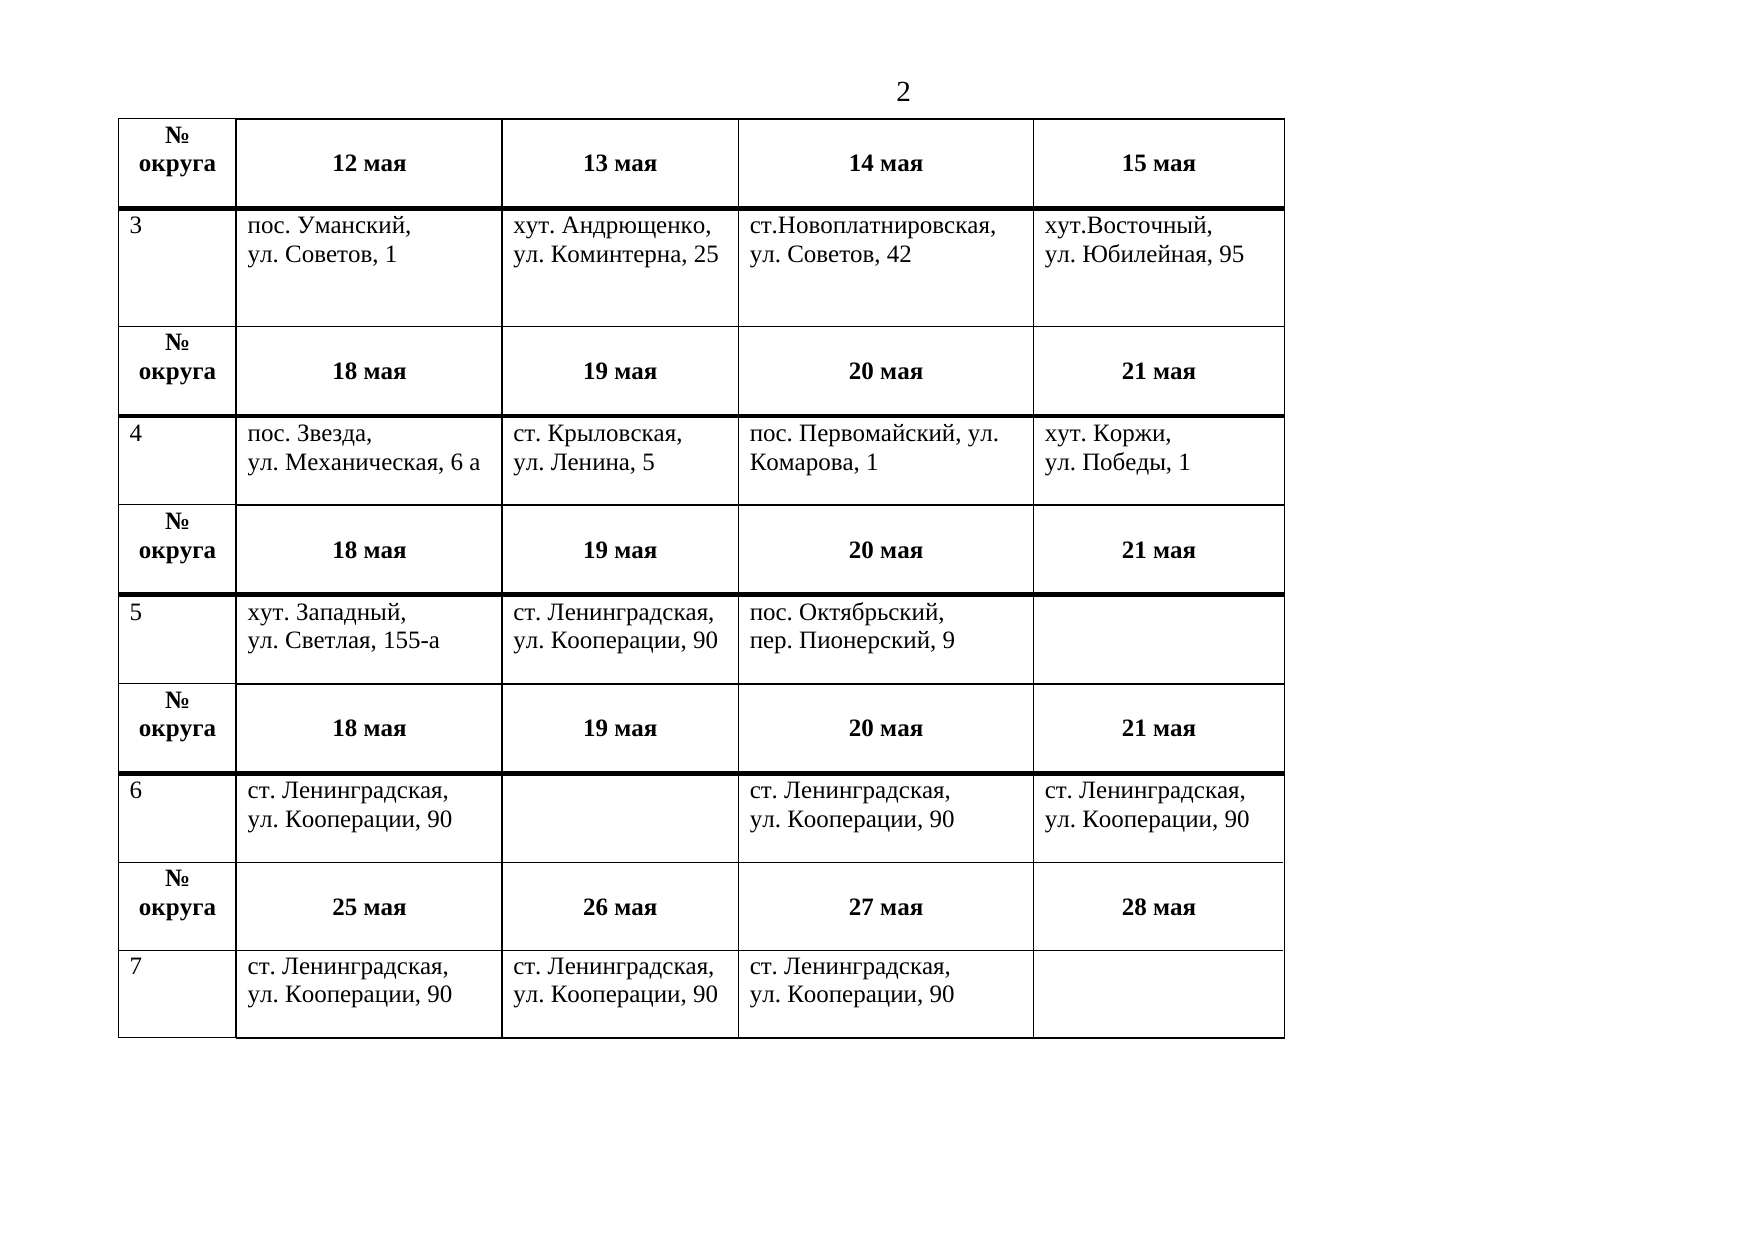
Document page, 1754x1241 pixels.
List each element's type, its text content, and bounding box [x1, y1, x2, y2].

table_cell 20 мая [739, 506, 1033, 592]
table_cell 21 мая [1034, 685, 1284, 771]
table_cell хут.Восточный, ул. Юбилейная, 95 [1034, 211, 1284, 326]
table_cell ст. Ленинградская, ул. Кооперации, 90 [503, 597, 738, 683]
table_cell 18 мая [237, 327, 501, 413]
table_cell пос. Звезда, ул. Механическая, 6 а [237, 418, 501, 504]
table_cell 19 мая [503, 327, 738, 413]
table_cell 26 мая [503, 863, 738, 950]
table_cell [1034, 950, 1284, 1037]
table_cell № округа [119, 505, 235, 592]
table_cell 12 мая [237, 120, 501, 206]
table_cell 3 [119, 211, 235, 326]
table_cell 14 мая [739, 120, 1033, 206]
table_cell 5 [119, 597, 235, 683]
table_cell пос. Уманский, ул. Советов, 1 [237, 211, 501, 326]
table_cell ст.Новоплатнировская, ул. Советов, 42 [739, 211, 1033, 326]
table_cell 21 мая [1034, 506, 1284, 592]
table_cell хут. Андрющенко, ул. Коминтерна, 25 [503, 211, 738, 326]
table_cell 7 [119, 951, 235, 1037]
table_cell ст. Ленинградская, ул. Кооперации, 90 [1034, 776, 1284, 862]
table_cell 20 мая [739, 327, 1033, 413]
table_cell № округа [119, 327, 235, 413]
table_cell ст. Ленинградская, ул. Кооперации, 90 [739, 776, 1033, 862]
table_cell ст. Крыловская, ул. Ленина, 5 [503, 418, 738, 504]
table_cell 6 [119, 776, 235, 862]
table_cell пос. Октябрьский, пер. Пионерский, 9 [739, 597, 1033, 683]
table_cell ст. Ленинградская, ул. Кооперации, 90 [237, 776, 501, 862]
table_cell хут. Западный, ул. Светлая, 155-а [237, 597, 501, 683]
table_cell 19 мая [503, 506, 738, 592]
table_cell № округа [119, 863, 235, 950]
table_cell ст. Ленинградская, ул. Кооперации, 90 [503, 951, 738, 1037]
table_cell 25 мая [237, 863, 501, 950]
table_cell 19 мая [503, 685, 738, 771]
table_cell 18 мая [237, 685, 501, 771]
table_cell 15 мая [1034, 120, 1284, 206]
table_cell 20 мая [739, 685, 1033, 771]
table_cell 4 [119, 418, 235, 504]
table_cell ст. Ленинградская, ул. Кооперации, 90 [237, 951, 501, 1037]
table_cell № округа [119, 684, 235, 771]
table_cell ст. Ленинградская, ул. Кооперации, 90 [739, 951, 1033, 1037]
table_cell 21 мая [1034, 327, 1284, 413]
table_cell [503, 776, 738, 862]
table_cell 27 мая [739, 863, 1033, 950]
table_cell хут. Коржи, ул. Победы, 1 [1034, 418, 1284, 504]
table_cell 13 мая [503, 120, 738, 206]
table_cell 18 мая [237, 506, 501, 592]
table_cell [1034, 597, 1284, 683]
table_cell пос. Первомайский, ул. Комарова, 1 [739, 418, 1033, 504]
table_cell 28 мая [1034, 862, 1284, 950]
table_cell № округа [119, 119, 235, 206]
